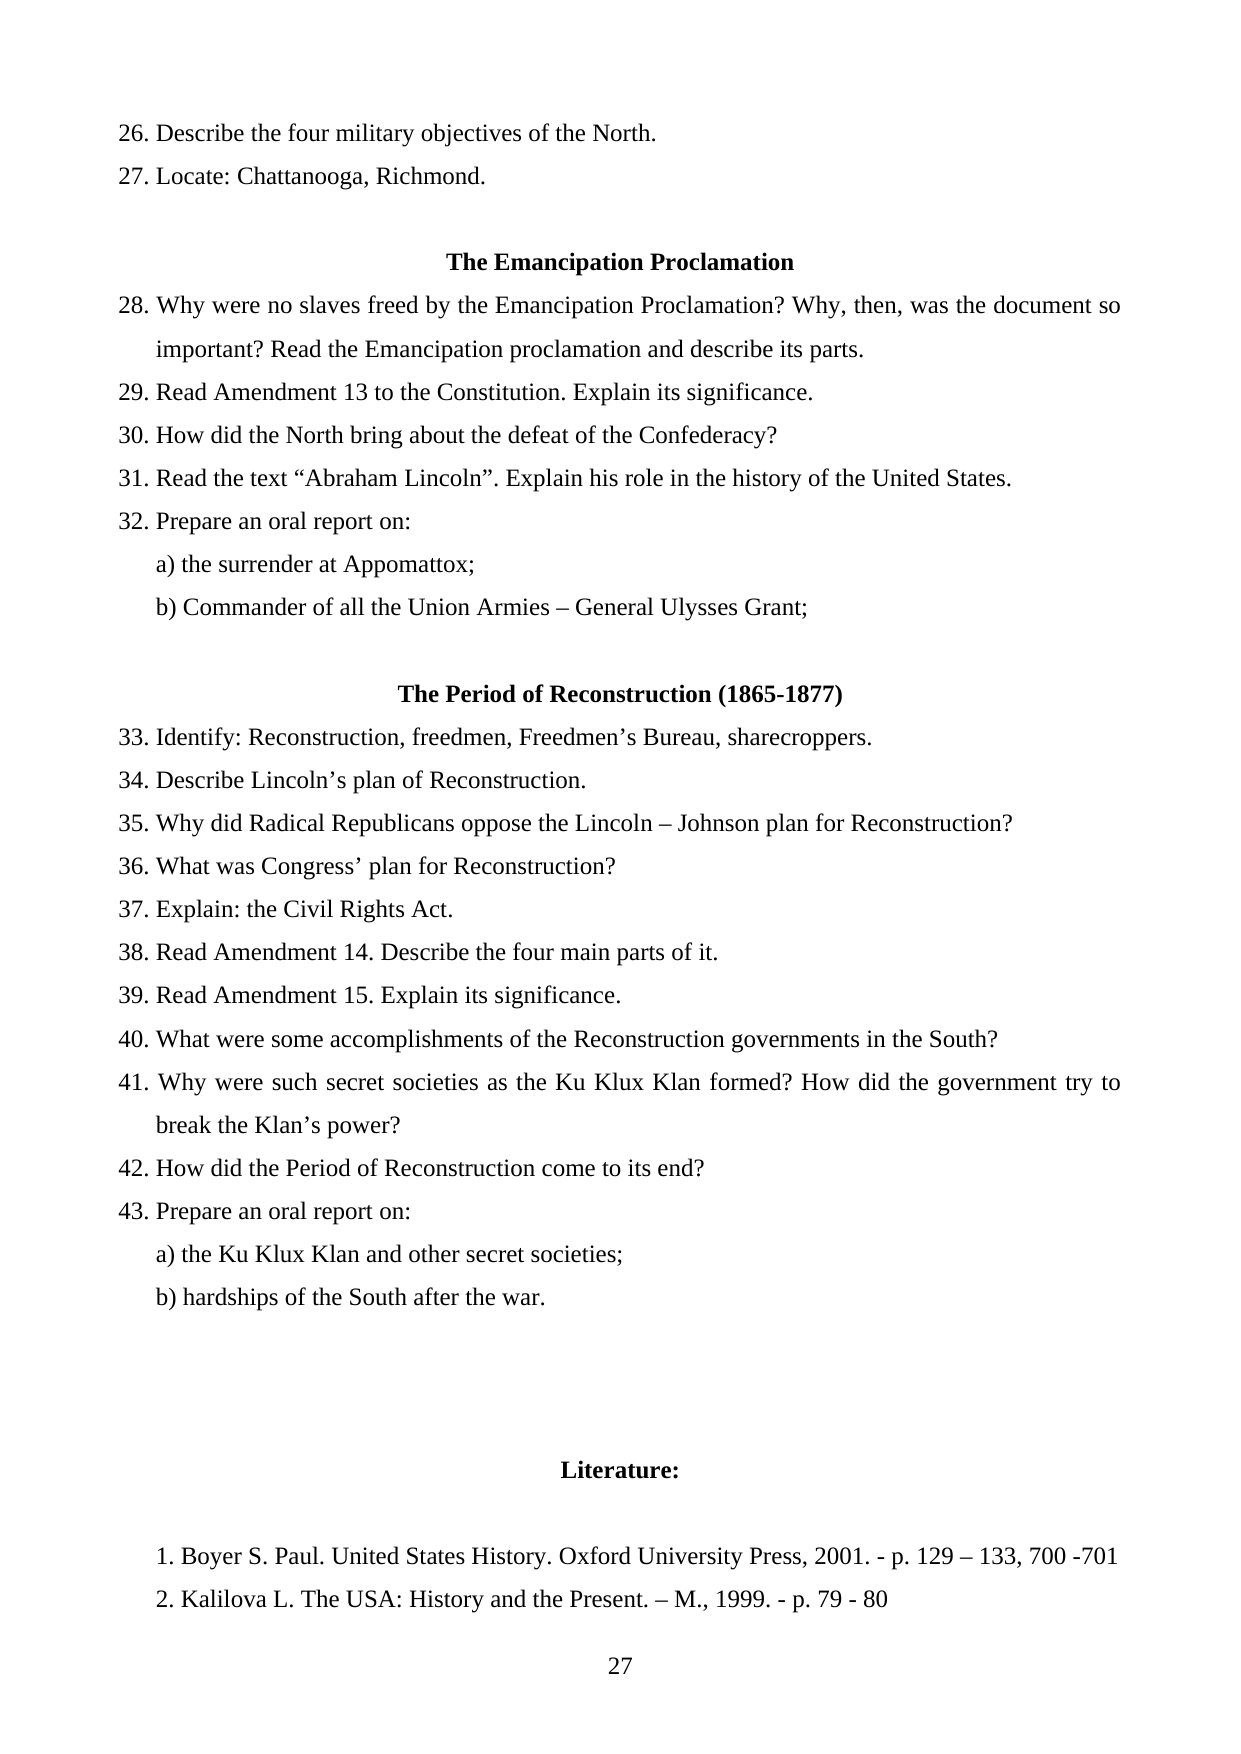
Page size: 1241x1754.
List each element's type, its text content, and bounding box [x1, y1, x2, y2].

text 27. Locate: Chattanooga, Richmond. [118, 161, 1122, 190]
text 42. How did the Period of Reconstruction come to its end? [118, 1153, 1122, 1182]
text 30. How did the North bring about the defeat of the Confederacy? [118, 420, 1122, 449]
text 31. Read the text “Abraham Lincoln”. Explain his role in the history of the . [118, 463, 1122, 492]
text 35. Why did Radical Republicans oppose the – Johnson plan for Reconstruction? [118, 808, 1122, 837]
text 40. What were some accomplishments of the Reconstruction governments in the South? [118, 1024, 1122, 1052]
text 2. Kalilova L. The : History and the Present. – M., 1999. - p. 79 - 80 [156, 1584, 1122, 1613]
text a) the Ku Klux Klan and other secret societies; [118, 1239, 1122, 1268]
text 33. Identify: Reconstruction, freedmen, Freedmen’s Bureau, sharecroppers. [118, 722, 1122, 751]
text 29. Read Amendment 13 to the Constitution. Explain its significance. [118, 377, 1122, 406]
text a) the surrender at ; [118, 549, 1122, 578]
text 1. Boyer S. Paul. History. Press, 2001. - p. 129 – 133, 700 -701 [118, 1541, 1122, 1570]
text 43. Prepare an oral report on: [118, 1196, 1122, 1225]
text 36. What was Congress’ plan for Reconstruction? [118, 851, 1122, 880]
text 34. Describe ’s plan of Reconstruction. [118, 765, 1122, 794]
text The Emancipation Proclamation [118, 247, 1122, 276]
text 32. Prepare an oral report on: [118, 506, 1122, 535]
text Literature: [118, 1455, 1122, 1484]
text 28. Why were no slaves freed by the Emancipation Proclamation? Why, then, was the document so important? Read the Emancipation proclamation and describe its parts. [118, 291, 1122, 362]
text b) hardships of the South after the war. [118, 1282, 1122, 1311]
text 39. Read Amendment 15. Explain its significance. [118, 981, 1122, 1009]
text 41. Why were such secret societies as the Ku Klux Klan formed? How did the government try to break the Klan’s power? [118, 1067, 1122, 1139]
text 38. Read Amendment 14. Describe the four main parts of it. [118, 937, 1122, 966]
text b) Commander of all the Union Armies – General Ulysses Grant; [118, 592, 1122, 621]
text 26. Describe the four military objectives of the North. [118, 118, 1122, 147]
text 37. Explain: the Civil Rights Act. [118, 894, 1122, 923]
text The Period of Reconstruction (1865-1877) [118, 679, 1122, 707]
